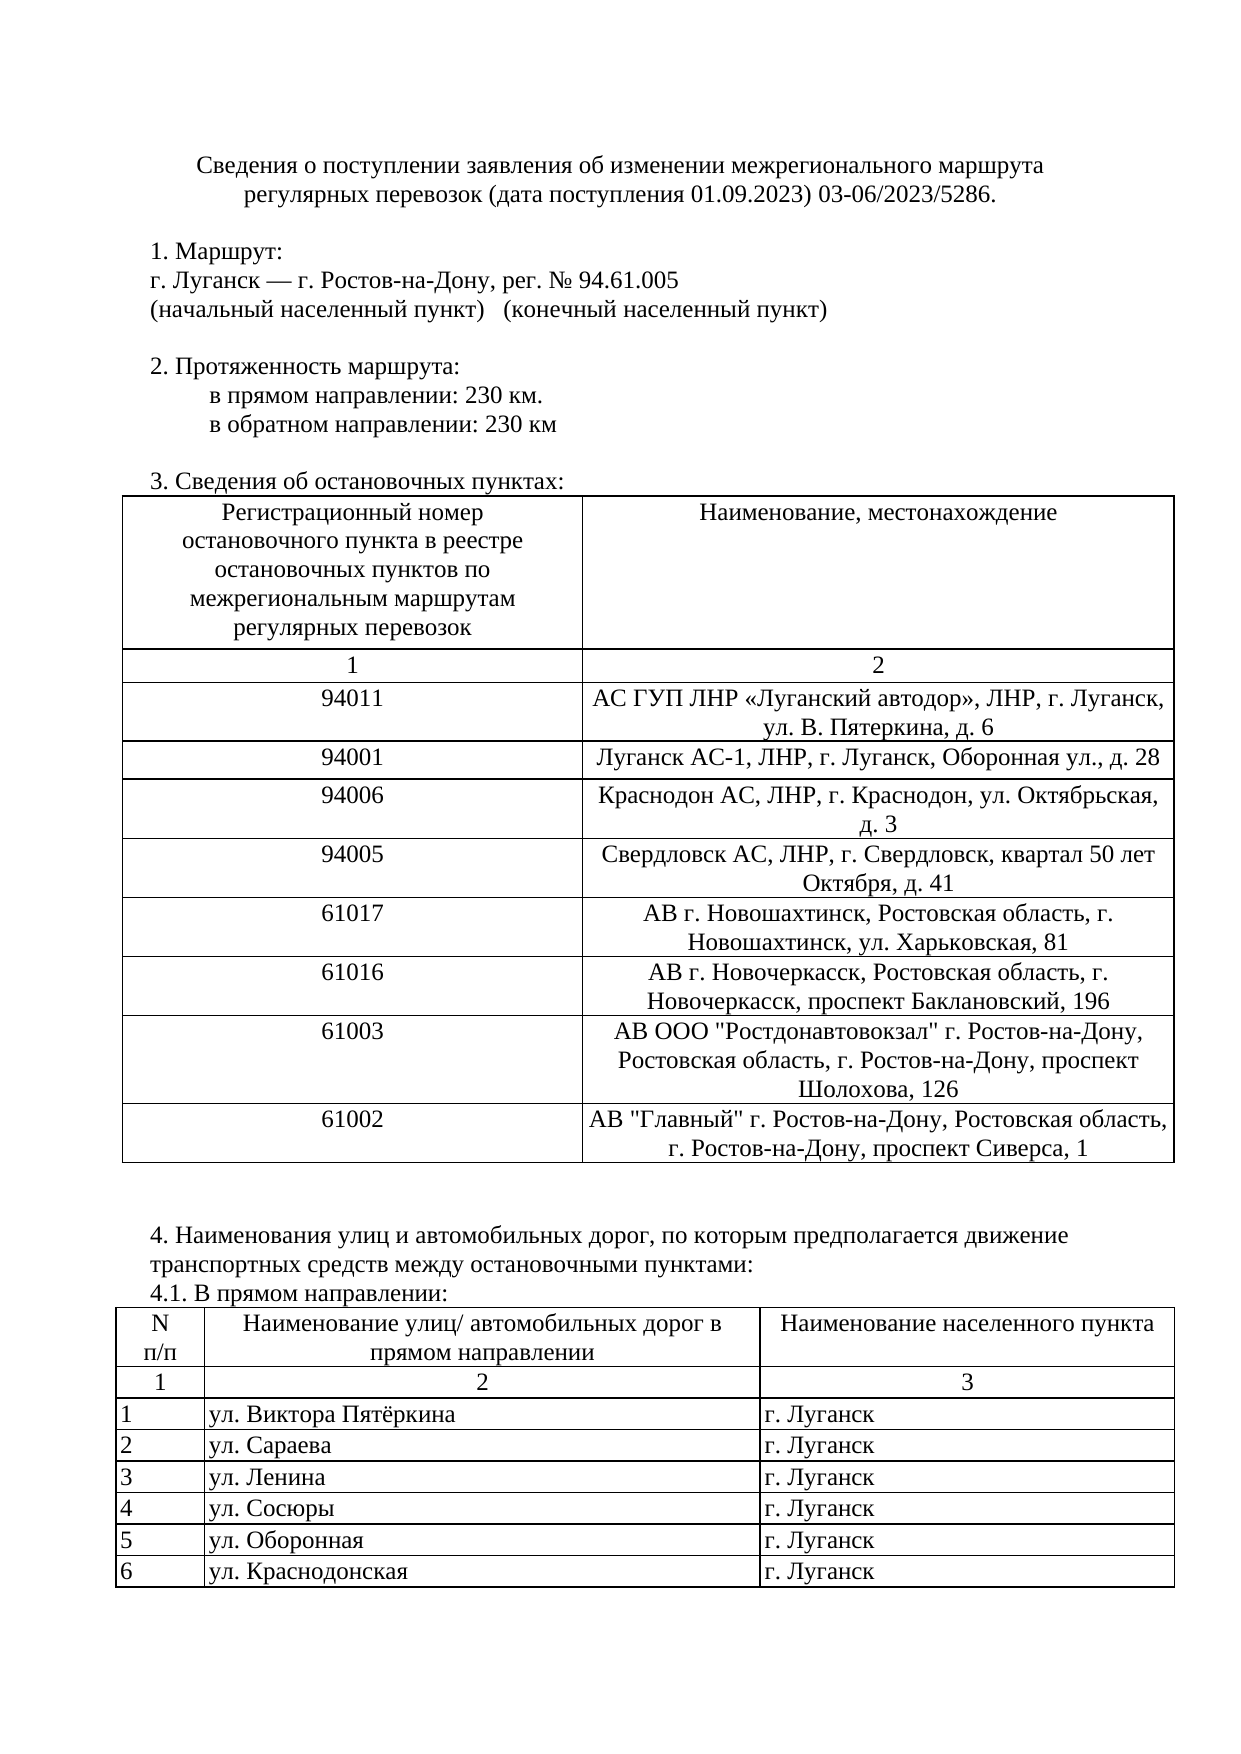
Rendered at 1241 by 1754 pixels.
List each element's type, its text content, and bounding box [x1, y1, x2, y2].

table_header Наименование населенного пункта [761, 1308, 1174, 1366]
text в обратном направлении: 230 км [150, 409, 1090, 437]
table_cell 1 [123, 650, 582, 681]
table_cell 61002 [123, 1104, 582, 1161]
table_cell АВ "Главный" г. Ростов-на-Дону, Ростовская область, г. Ростов-на-Дону, проспект Сиверса, 1 [583, 1104, 1173, 1161]
table_cell 61003 [123, 1016, 582, 1102]
table_cell 4 [117, 1493, 204, 1523]
text 4.1. В прямом направлении: [150, 1278, 1090, 1307]
table_cell 2 [583, 650, 1173, 681]
table_cell г. Луганск [761, 1556, 1174, 1586]
table_cell 61017 [123, 898, 582, 956]
table_cell Краснодон АС, ЛНР, г. Краснодон, ул. Октябрьская, д. 3 [583, 780, 1173, 837]
table_header Наименование, местонахождение [583, 497, 1173, 648]
table_cell 94006 [123, 780, 582, 837]
table_cell 6 [117, 1556, 204, 1586]
table_cell г. Луганск [761, 1493, 1174, 1523]
table_cell ул. Виктора Пятёркина [205, 1399, 759, 1429]
table_cell ул. Сосюры [205, 1493, 759, 1523]
table_cell Свердловск АС, ЛНР, г. Свердловск, квартал 50 лет Октября, д. 41 [583, 839, 1173, 896]
text г. Луганск — г. Ростов-на-Дону, рег. № 94.61.005 [150, 265, 1090, 294]
table_cell 2 [117, 1430, 204, 1460]
table_cell АВ г. Новошахтинск, Ростовская область, г. Новошахтинск, ул. Харьковская, 81 [583, 898, 1173, 956]
table_cell 1 [117, 1399, 204, 1429]
text 3. Сведения об остановочных пунктах: [150, 466, 1090, 495]
table_header Наименование улиц/ автомобильных дорог в прямом направлении [205, 1308, 759, 1366]
table_cell АС ГУП ЛНР «Луганский автодор», ЛНР, г. Луганск, ул. В. Пятеркина, д. 6 [583, 683, 1173, 740]
table_cell 3 [117, 1462, 204, 1492]
table_cell ул. Оборонная [205, 1525, 759, 1554]
table_cell 3 [761, 1367, 1174, 1397]
table_cell АВ г. Новочеркасск, Ростовская область, г. Новочеркасск, проспект Баклановский, 196 [583, 957, 1173, 1014]
table_header Регистрационный номер остановочного пункта в реестре остановочных пунктов по межрегиональным маршрутам регулярных перевозок [123, 497, 582, 648]
table_cell ул. Сараева [205, 1430, 759, 1460]
text 2. Протяженность маршрута: [150, 351, 1090, 380]
table_cell ул. Краснодонская [205, 1556, 759, 1586]
text в прямом направлении: 230 км. [150, 380, 1090, 409]
table_cell 5 [117, 1525, 204, 1554]
table_header N п/п [117, 1308, 204, 1366]
table_cell Луганск АС-1, ЛНР, г. Луганск, Оборонная ул., д. 28 [583, 742, 1173, 778]
table_cell г. Луганск [761, 1525, 1174, 1554]
table_cell ул. Ленина [205, 1462, 759, 1492]
table_cell 94005 [123, 839, 582, 896]
table_cell 94001 [123, 742, 582, 778]
table_cell 2 [205, 1367, 759, 1397]
table_cell АВ ООО "Ростдонавтовокзал" г. Ростов-на-Дону, Ростовская область, г. Ростов-на-Дону, проспект Шолохова, 126 [583, 1016, 1173, 1102]
text (начальный населенный пункт) (конечный населенный пункт) [150, 294, 1090, 322]
table_cell г. Луганск [761, 1430, 1174, 1460]
table_cell 94011 [123, 683, 582, 740]
text 4. Наименования улиц и автомобильных дорог, по которым предполагается движение транспортных средств между остановочными пунктами: [150, 1221, 1090, 1278]
table_cell 1 [117, 1367, 204, 1397]
table_cell г. Луганск [761, 1399, 1174, 1429]
text Сведения о поступлении заявления об изменении межрегионального маршрута регулярных перевозок (дата поступления 01.09.2023) 03-06/2023/5286. [150, 150, 1090, 207]
text 1. Маршрут: [150, 236, 1090, 265]
table_cell г. Луганск [761, 1462, 1174, 1492]
table_cell 61016 [123, 957, 582, 1014]
